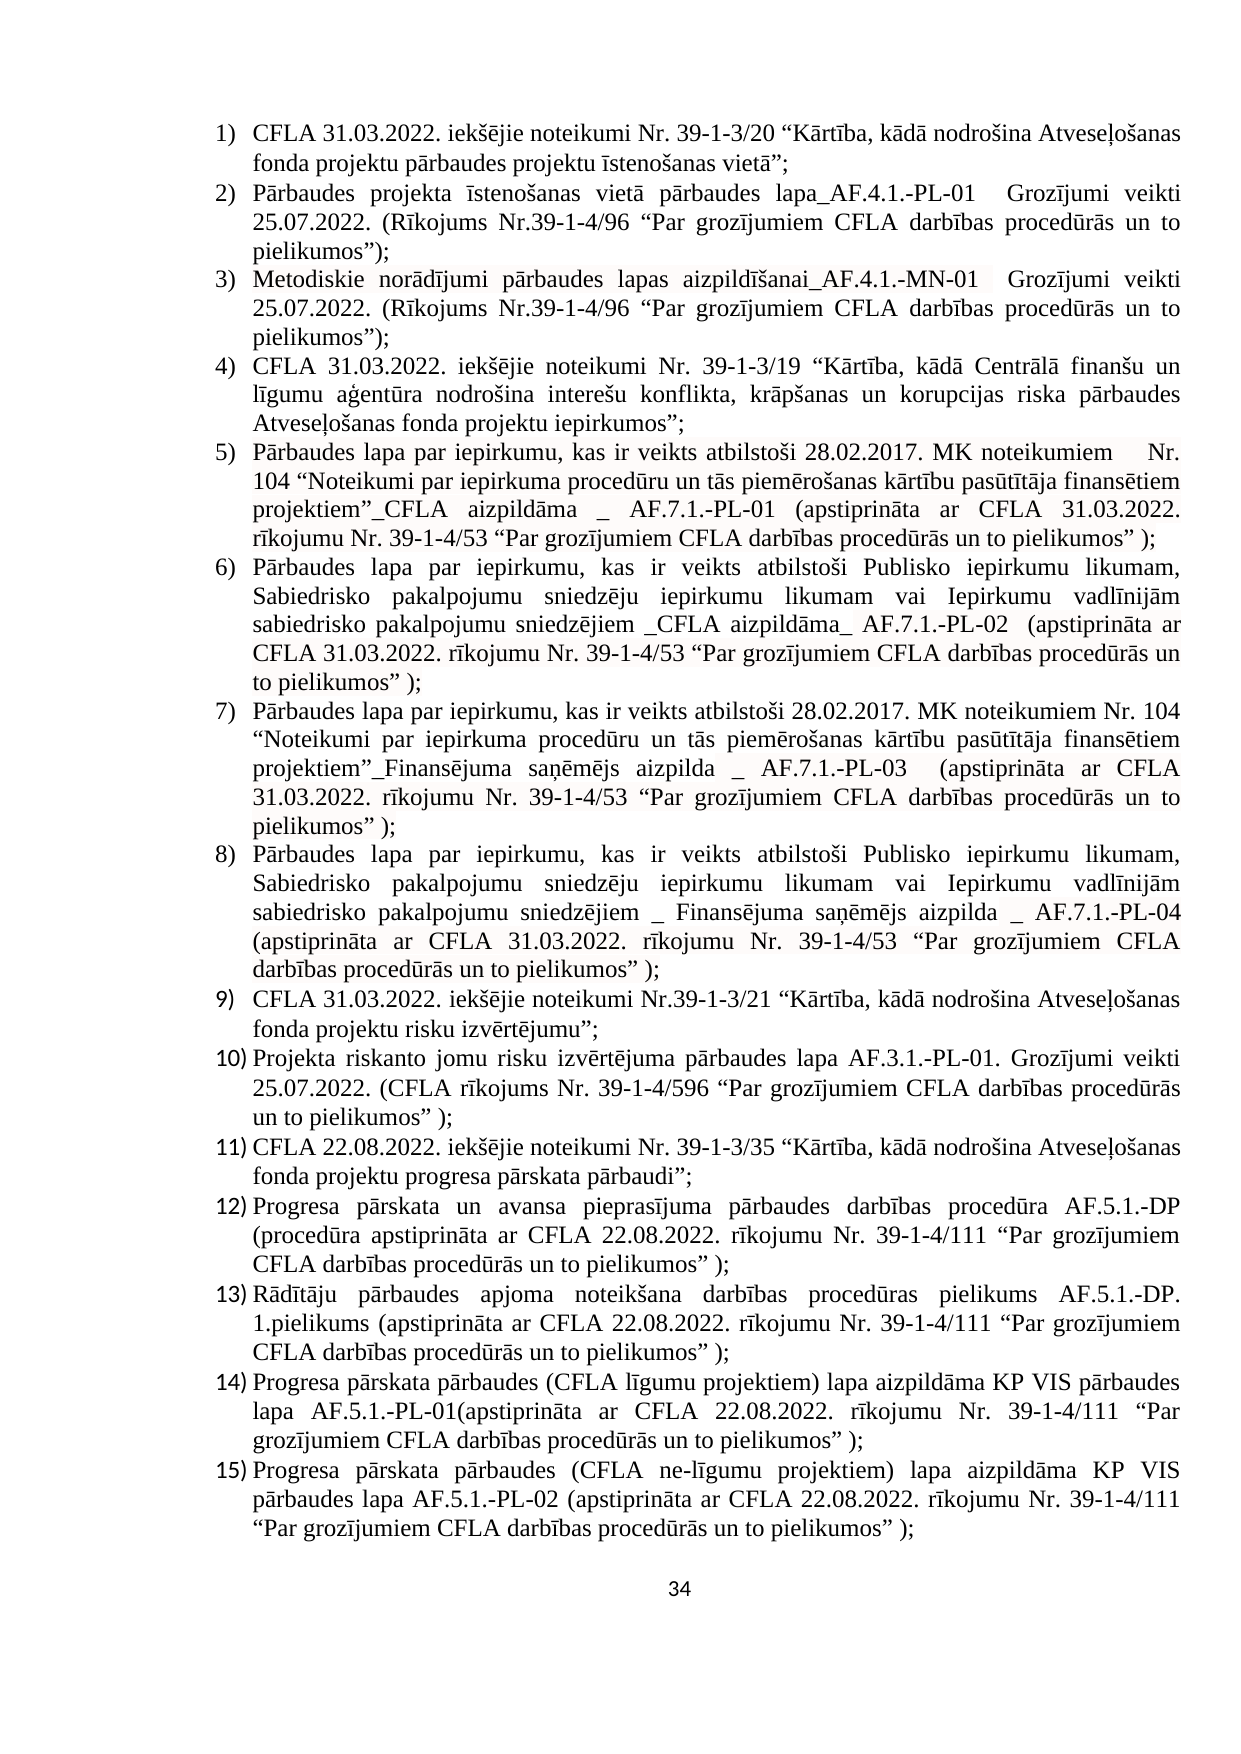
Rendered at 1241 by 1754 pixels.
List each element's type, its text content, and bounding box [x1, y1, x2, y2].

list Pārbaudes lapa par iepirkumu, kas ir veikts atbilstoši Publisko iepirkumu likumam, Sabiedrisko pakalpojumu sniedzēju iepirkumu likumam vai Iepirkumu vadlīnijām sabiedrisko pakalpojumu sniedzējiem _ Finansējuma saņēmējs aizpilda _ AF.7.1.-PL-04 (apstiprināta ar CFLA 31.03.2022. rīkojumu Nr. 39-1-4/53 “Par grozījumiem CFLA darbības procedūrās un to pielikumos” ); [215, 839, 1181, 983]
list CFLA 22.08.2022. iekšējie noteikumi Nr. 39-1-3/35 “Kārtība, kādā nodrošina Atveseļošanas fonda projektu progresa pārskata pārbaudi”; [215, 1131, 1181, 1190]
list Metodiskie norādījumi pārbaudes lapas aizpildīšanai_AF.4.1.-MN-01 Grozījumi veikti 25.07.2022. (Rīkojums Nr.39-1-4/96 “Par grozījumiem CFLA darbības procedūrās un to pielikumos”); [215, 264, 1181, 351]
list CFLA 31.03.2022. iekšējie noteikumi Nr. 39-1-3/19 “Kārtība, kādā Centrālā finanšu un līgumu aģentūra nodrošina interešu konflikta, krāpšanas un korupcijas riska pārbaudes Atveseļošanas fonda projektu iepirkumos”; [215, 351, 1181, 437]
list Pārbaudes projekta īstenošanas vietā pārbaudes lapa_AF.4.1.-PL-01 Grozījumi veikti 25.07.2022. (Rīkojums Nr.39-1-4/96 “Par grozījumiem CFLA darbības procedūrās un to pielikumos”); [215, 178, 1181, 264]
list CFLA 31.03.2022. iekšējie noteikumi Nr. 39-1-3/20 “Kārtība, kādā nodrošina Atveseļošanas fonda projektu pārbaudes projektu īstenošanas vietā”; [215, 118, 1181, 177]
list Pārbaudes lapa par iepirkumu, kas ir veikts atbilstoši 28.02.2017. MK noteikumiem Nr. 104 “Noteikumi par iepirkuma procedūru un tās piemērošanas kārtību pasūtītāja finansētiem projektiem”_Finansējuma saņēmējs aizpilda _ AF.7.1.-PL-03 (apstiprināta ar CFLA 31.03.2022. rīkojumu Nr. 39-1-4/53 “Par grozījumiem CFLA darbības procedūrās un to pielikumos” ); [215, 696, 1181, 839]
list Projekta riskanto jomu risku izvērtējuma pārbaudes lapa AF.3.1.-PL-01. Grozījumi veikti 25.07.2022. (CFLA rīkojums Nr. 39-1-4/596 “Par grozījumiem CFLA darbības procedūrās un to pielikumos” ); [215, 1043, 1181, 1131]
list Pārbaudes lapa par iepirkumu, kas ir veikts atbilstoši Publisko iepirkumu likumam, Sabiedrisko pakalpojumu sniedzēju iepirkumu likumam vai Iepirkumu vadlīnijām sabiedrisko pakalpojumu sniedzējiem _CFLA aizpildāma_ AF.7.1.-PL-02 (apstiprināta ar CFLA 31.03.2022. rīkojumu Nr. 39-1-4/53 “Par grozījumiem CFLA darbības procedūrās un to pielikumos” ); [215, 552, 1181, 696]
list Progresa pārskata pārbaudes (CFLA līgumu projektiem) lapa aizpildāma KP VIS pārbaudes lapa AF.5.1.-PL-01(apstiprināta ar CFLA 22.08.2022. rīkojumu Nr. 39-1-4/111 “Par grozījumiem CFLA darbības procedūrās un to pielikumos” ); [215, 1366, 1181, 1454]
list Pārbaudes lapa par iepirkumu, kas ir veikts atbilstoši 28.02.2017. MK noteikumiem Nr. 104 “Noteikumi par iepirkuma procedūru un tās piemērošanas kārtību pasūtītāja finansētiem projektiem”_CFLA aizpildāma _ AF.7.1.-PL-01 (apstiprināta ar CFLA 31.03.2022. rīkojumu Nr. 39-1-4/53 “Par grozījumiem CFLA darbības procedūrās un to pielikumos” ); [215, 437, 1181, 552]
list Progresa pārskata un avansa pieprasījuma pārbaudes darbības procedūra AF.5.1.-DP (procedūra apstiprināta ar CFLA 22.08.2022. rīkojumu Nr. 39-1-4/111 “Par grozījumiem CFLA darbības procedūrās un to pielikumos” ); [215, 1190, 1181, 1278]
list Progresa pārskata pārbaudes (CFLA ne-līgumu projektiem) lapa aizpildāma KP VIS pārbaudes lapa AF.5.1.-PL-02 (apstiprināta ar CFLA 22.08.2022. rīkojumu Nr. 39-1-4/111 “Par grozījumiem CFLA darbības procedūrās un to pielikumos” ); [215, 1454, 1181, 1542]
list CFLA 31.03.2022. iekšējie noteikumi Nr.39-1-3/21 “Kārtība, kādā nodrošina Atveseļošanas fonda projektu risku izvērtējumu”; [215, 983, 1181, 1043]
list Rādītāju pārbaudes apjoma noteikšana darbības procedūras pielikums AF.5.1.-DP. 1.pielikums (apstiprināta ar CFLA 22.08.2022. rīkojumu Nr. 39-1-4/111 “Par grozījumiem CFLA darbības procedūrās un to pielikumos” ); [215, 1278, 1181, 1366]
